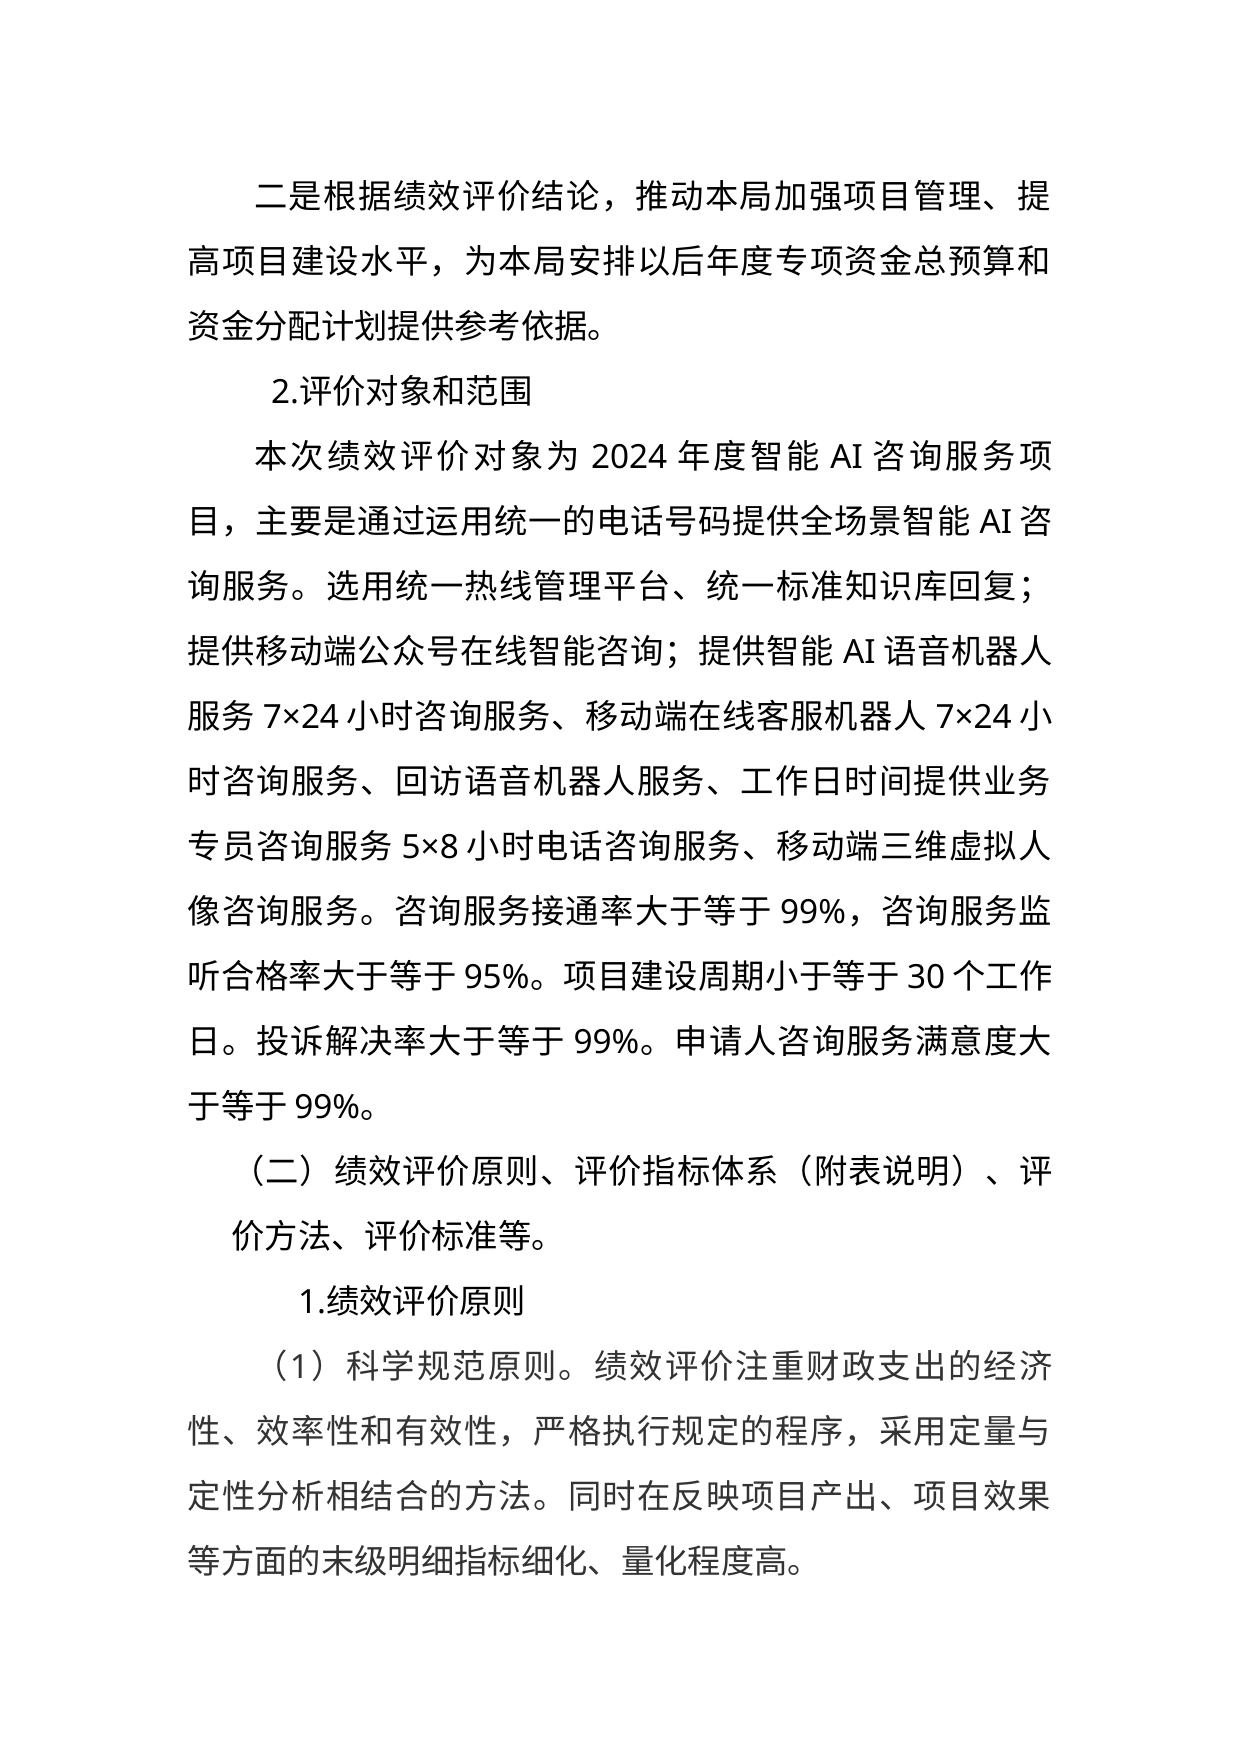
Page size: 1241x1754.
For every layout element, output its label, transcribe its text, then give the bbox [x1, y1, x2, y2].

text 二是根据绩效评价结论，推动本局加强项目管理、提高项目建设水平，为本局安排以后年度专项资金总预算和资金分配计划提供参考依据。 [187, 162, 1053, 357]
text 本次绩效评价对象为2024年度智能AI咨询服务项目，主要是通过运用统一的电话号码提供全场景智能AI咨询服务。选用统一热线管理平台、统一标准知识库回复；提供移动端公众号在线智能咨询；提供智能AI语音机器人服务7×24小时咨询服务、移动端在线客服机器人7×24小时咨询服务、回访语音机器人服务、工作日时间提供业务专员咨询服务5×8小时电话咨询服务、移动端三维虚拟人像咨询服务。咨询服务接通率大于等于99%，咨询服务监听合格率大于等于95%。项目建设周期小于等于30个工作日。投诉解决率大于等于99%。申请人咨询服务满意度大于等于99%。 [187, 422, 1053, 1137]
list 2.评价对象和范围 [271, 357, 1053, 422]
list 1.绩效评价原则 [231, 1267, 1053, 1332]
text （1）科学规范原则。绩效评价注重财政支出的经济性、效率性和有效性，严格执行规定的程序，采用定量与定性分析相结合的方法。同时在反映项目产出、项目效果等方面的末级明细指标细化、量化程度高。 [187, 1332, 1053, 1592]
list （二）绩效评价原则、评价指标体系（附表说明）、评价方法、评价标准等。 [231, 1137, 1053, 1267]
